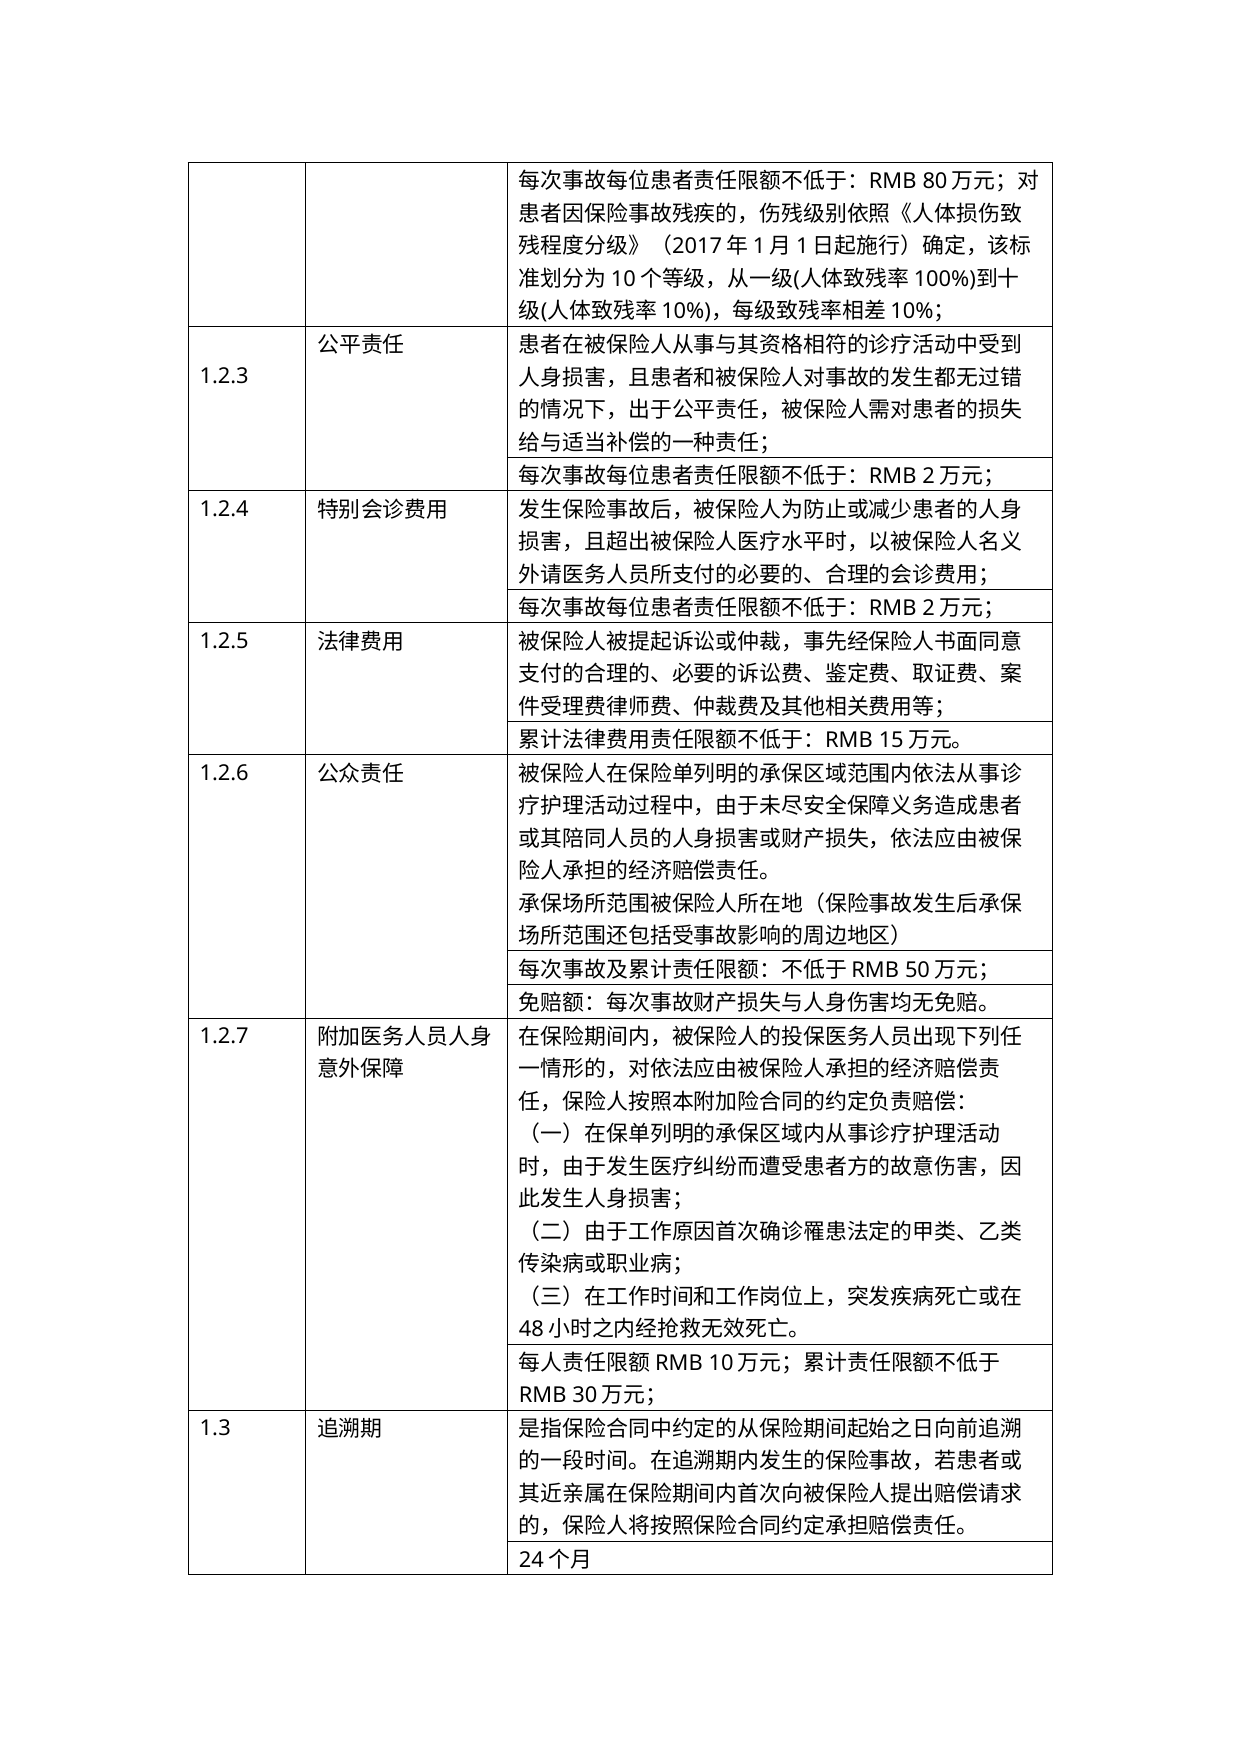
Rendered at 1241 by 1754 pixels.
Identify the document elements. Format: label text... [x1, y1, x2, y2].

table_cell 是指保险合同中约定的从保险期间起始之日向前追溯的一段时间。在追溯期内发生的保险事故，若患者或其近亲属在保险期间内首次向被保险人提出赔偿请求的，保险人将按照保险合同约定承担赔偿责任。 [508, 1411, 1052, 1541]
table_cell 公众责任 [306, 755, 507, 1017]
table_cell 累计法律费用责任限额不低于：RMB 15万元。 [508, 722, 1052, 754]
table_cell 1.2.5 [189, 623, 305, 754]
table_cell 每次事故每位患者责任限额不低于：RMB 80万元；对患者因保险事故残疾的，伤残级别依照《人体损伤致残程度分级》（2017年1月1日起施行）确定，该标准划分为10个等级，从一级(人体致残率100%)到十级(人体致残率10%)，每级致残率相差10%； [508, 163, 1052, 326]
table_cell 每人责任限额 RMB 10万元；累计责任限额不低于RMB 30万元； [508, 1345, 1052, 1409]
table_cell 特别会诊费用 [306, 491, 507, 622]
table_cell 在保险期间内，被保险人的投保医务人员出现下列任一情形的，对依法应由被保险人承担的经济赔偿责任，保险人按照本附加险合同的约定负责赔偿： （一）在保单列明的承保区域内从事诊疗护理活动时，由于发生医疗纠纷而遭受患者方的故意伤害，因此发生人身损害； （二）由于工作原因首次确诊罹患法定的甲类、乙类传染病或职业病； （三）在工作时间和工作岗位上，突发疾病死亡或在48小时之内经抢救无效死亡。 [508, 1019, 1052, 1343]
table_cell 1.2.3 [189, 327, 305, 490]
table_cell 免赔额：每次事故财产损失与人身伤害均无免赔。 [508, 985, 1052, 1017]
table_cell 被保险人在保险单列明的承保区域范围内依法从事诊疗护理活动过程中，由于未尽安全保障义务造成患者或其陪同人员的人身损害或财产损失，依法应由被保险人承担的经济赔偿责任。 承保场所范围被保险人所在地（保险事故发生后承保场所范围还包括受事故影响的周边地区） [508, 755, 1052, 950]
table_cell 24个月 [548, 1542, 1052, 1574]
table_cell 24个月 [508, 1542, 548, 1574]
table_cell 附加医务人员人身意外保障 [306, 1019, 507, 1409]
table_cell 每次事故每位患者责任限额不低于：RMB 2万元； [508, 458, 1052, 490]
table_cell 公平责任 [306, 327, 507, 490]
table_cell 追溯期 [306, 1411, 507, 1574]
table_cell 发生保险事故后，被保险人为防止或减少患者的人身损害，且超出被保险人医疗水平时，以被保险人名义外请医务人员所支付的必要的、合理的会诊费用； [508, 491, 1052, 589]
table_cell 患者在被保险人从事与其资格相符的诊疗活动中受到人身损害，且患者和被保险人对事故的发生都无过错的情况下，出于公平责任，被保险人需对患者的损失给与适当补偿的一种责任； [508, 327, 1052, 457]
table_cell 每次事故及累计责任限额：不低于RMB 50万元； [508, 951, 1052, 984]
table_cell 1.3 [189, 1411, 305, 1574]
table_cell 被保险人被提起诉讼或仲裁，事先经保险人书面同意支付的合理的、必要的诉讼费、鉴定费、取证费、案件受理费律师费、仲裁费及其他相关费用等； [508, 623, 1052, 721]
table_cell 1.2.6 [189, 755, 305, 1017]
table_cell 1.2.4 [189, 491, 305, 622]
table_cell 法律费用 [306, 623, 507, 754]
table_cell 1.2.7 [189, 1019, 305, 1409]
table_cell 每次事故每位患者责任限额不低于：RMB 2万元； [508, 590, 1052, 622]
